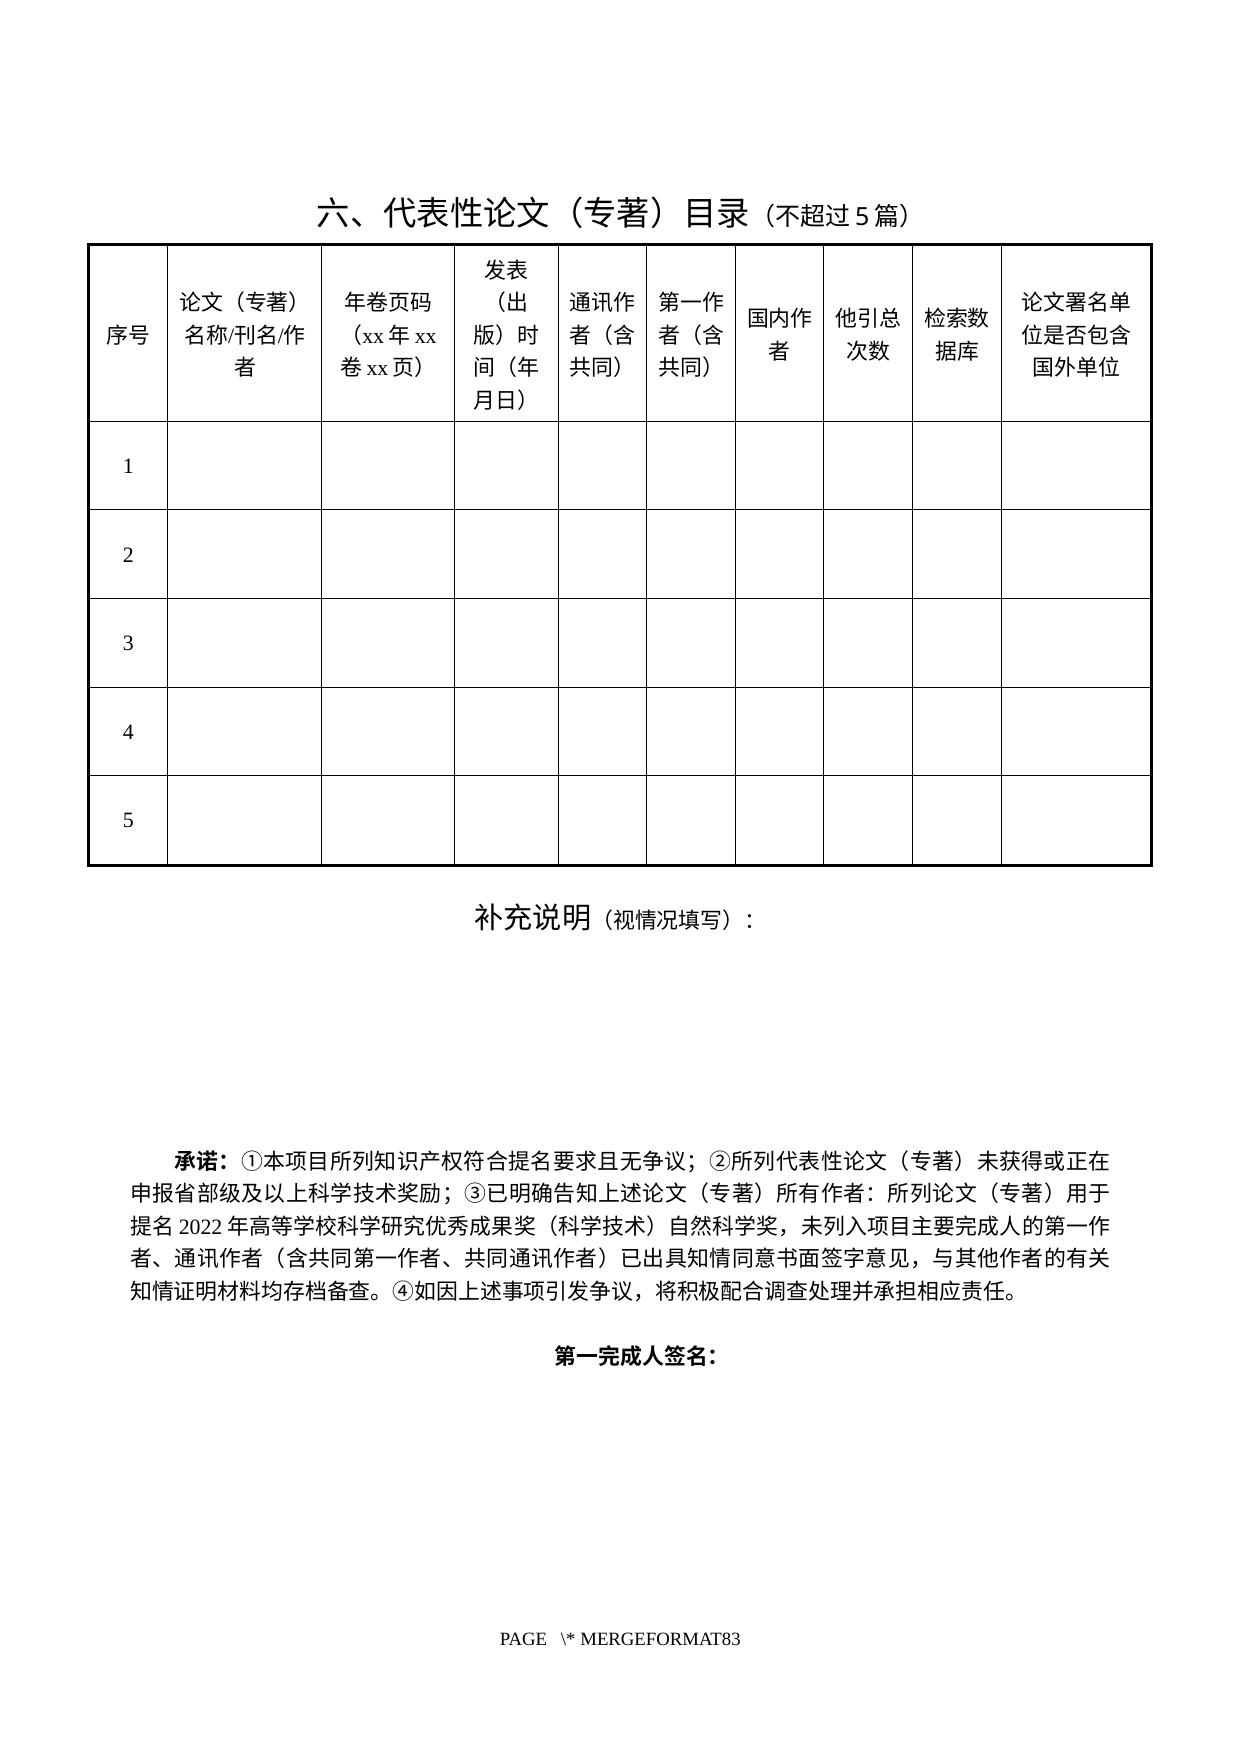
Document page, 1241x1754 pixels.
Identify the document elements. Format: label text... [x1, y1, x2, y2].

table_cell [913, 422, 1001, 509]
table_cell [559, 776, 646, 864]
table_cell 1 [90, 422, 167, 509]
table_cell [1002, 599, 1150, 687]
table_header 他引总次数 [824, 246, 912, 421]
text 第一完成人签名： [130, 1338, 1110, 1371]
subtitle 六、代表性论文（专著）目录（不超过5篇） [130, 178, 1110, 243]
table_cell [559, 510, 646, 598]
table_cell [647, 422, 735, 509]
table_header 国内作者 [736, 246, 823, 421]
table_cell [168, 688, 321, 775]
table_cell [168, 599, 321, 687]
table_cell [913, 688, 1001, 775]
table_header 序号 [90, 246, 167, 421]
table_cell [913, 510, 1001, 598]
table_cell [168, 776, 321, 864]
table_cell [322, 688, 454, 775]
table_cell [824, 599, 912, 687]
table_cell [455, 510, 558, 598]
table_cell [455, 599, 558, 687]
table_cell [1002, 510, 1150, 598]
table_cell [559, 688, 646, 775]
table_header 年卷页码（xx年xx卷xx页） [322, 246, 454, 421]
table_cell [913, 599, 1001, 687]
table_cell [1002, 688, 1150, 775]
text 补充说明（视情况填写）： [130, 883, 1110, 948]
table_cell [736, 688, 823, 775]
table_cell [736, 510, 823, 598]
table_cell [824, 688, 912, 775]
table_cell [559, 422, 646, 509]
table_cell [736, 776, 823, 864]
table_cell [455, 422, 558, 509]
table_cell [736, 599, 823, 687]
table_cell [647, 776, 735, 864]
table_header 论文（专著） 名称/刊名/作者 [168, 246, 321, 421]
table_cell [824, 422, 912, 509]
table_cell [913, 776, 1001, 864]
table_cell 4 [90, 688, 167, 775]
table_cell [1002, 776, 1150, 864]
table_cell [647, 688, 735, 775]
table_header 通讯作者（含共同） [559, 246, 646, 421]
table_header 发表（出版）时间（年月日） [455, 246, 558, 421]
table_cell [647, 510, 735, 598]
table_cell [455, 776, 558, 864]
table_cell 3 [90, 599, 167, 687]
table_cell [322, 510, 454, 598]
table_cell 2 [90, 510, 167, 598]
table_cell [168, 510, 321, 598]
table_cell [736, 422, 823, 509]
table_cell 5 [90, 776, 167, 864]
table_cell [647, 599, 735, 687]
table_cell [559, 599, 646, 687]
table_header 检索数据库 [913, 246, 1001, 421]
table_header 论文署名单位是否包含国外单位 [1002, 246, 1150, 421]
table_cell [168, 422, 321, 509]
text 承诺：①本项目所列知识产权符合提名要求且无争议；②所列代表性论文（专著）未获得或正在申报省部级及以上科学技术奖励；③已明确告知上述论文（专著）所有作者：所列论文（专著）用于提名2022年高等学校科学研究优秀成果奖（科学技术）自然科学奖，未列入项目主要完成人的第一作者、通讯作者（含共同第一作者、共同通讯作者）已出具知情同意书面签字意见，与其他作者的有关知情证明材料均存档备查。④如因上述事项引发争议，将积极配合调查处理并承担相应责任。 [130, 1143, 1110, 1306]
table_cell [455, 688, 558, 775]
table_cell [322, 776, 454, 864]
table_cell [322, 599, 454, 687]
table_header 第一作者（含共同） [647, 246, 735, 421]
table_cell [824, 510, 912, 598]
table_cell [1002, 422, 1150, 509]
table_cell [322, 422, 454, 509]
table_cell [824, 776, 912, 864]
